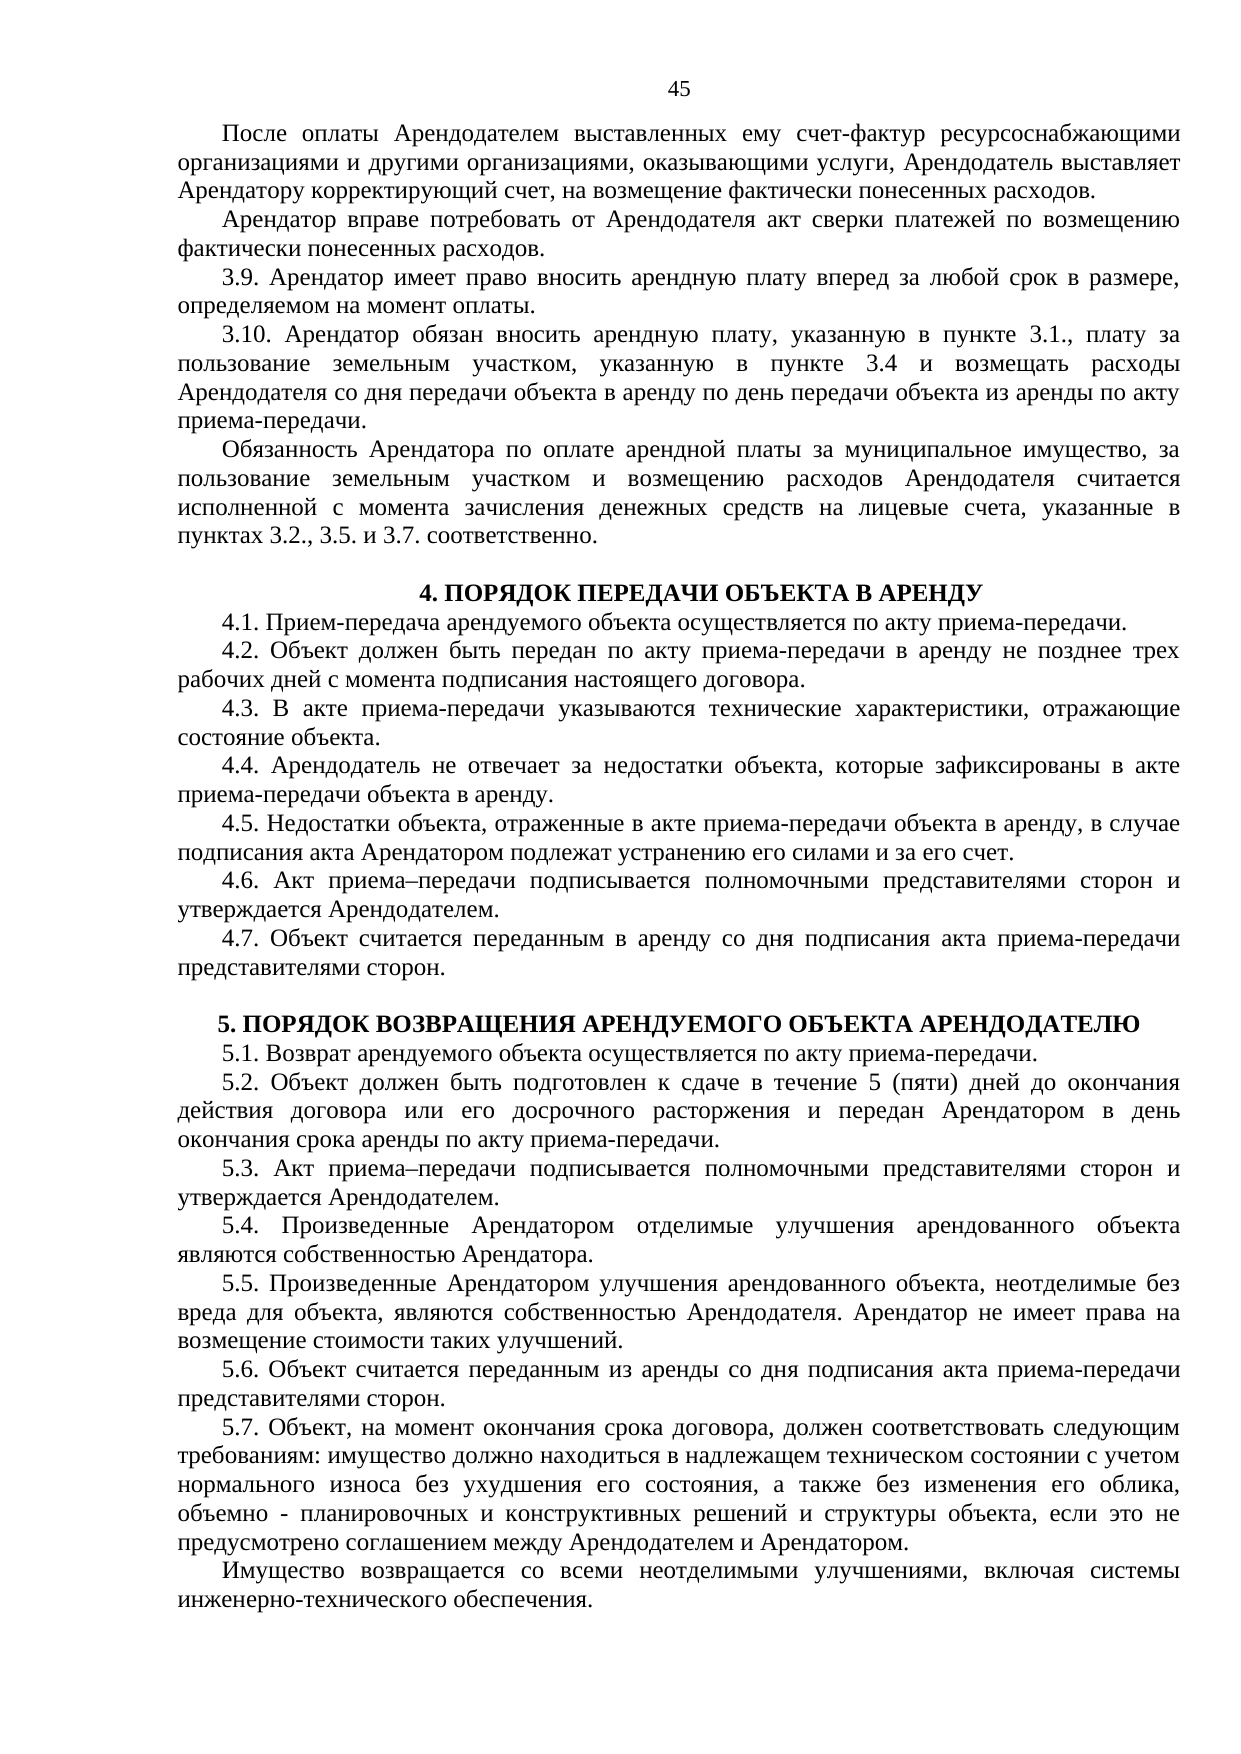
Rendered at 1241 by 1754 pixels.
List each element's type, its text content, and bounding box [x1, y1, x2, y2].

text 5.4. Произведенные Арендатором отделимые улучшения арендованного объекта являются собственностью Арендатора. [177, 1211, 1181, 1268]
text 5.7. Объект, на момент окончания срока договора, должен соответствовать следующим требованиям: имущество должно находиться в надлежащем техническом состоянии с учетом нормального износа без ухудшения его состояния, а также без изменения его облика, объемно - планировочных и конструктивных решений и структуры объекта, если это не предусмотрено соглашением между Арендодателем и Арендатором. [177, 1412, 1181, 1556]
text 4.1. Прием-передача арендуемого объекта осуществляется по акту приема-передачи. [177, 607, 1181, 636]
text 4.6. Акт приема–передачи подписывается полномочными представителями сторон и утверждается Арендодателем. [177, 866, 1181, 923]
text Арендатор вправе потребовать от Арендодателя акт сверки платежей по возмещению фактически понесенных расходов. [177, 204, 1181, 262]
text 5.5. Произведенные Арендатором улучшения арендованного объекта, неотделимые без вреда для объекта, являются собственностью Арендодателя. Арендатор не имеет права на возмещение стоимости таких улучшений. [177, 1268, 1181, 1354]
text После оплаты Арендодателем выставленных ему счет-фактур ресурсоснабжающими организациями и другими организациями, оказывающими услуги, Арендодатель выставляет Арендатору корректирующий счет, на возмещение фактически понесенных расходов. [177, 118, 1181, 204]
text Обязанность Арендатора по оплате арендной платы за муниципальное имущество, за пользование земельным участком и возмещению расходов Арендодателя считается исполненной с момента зачисления денежных средств на лицевые счета, указанные в пунктах 3.2., 3.5. и 3.7. соответственно. [177, 434, 1181, 549]
text 3.10. Арендатор обязан вносить арендную плату, указанную в пункте 3.1., плату за пользование земельным участком, указанную в пункте 3.4 и возмещать расходы Арендодателя со дня передачи объекта в аренду по день передачи объекта из аренды по акту приема-передачи. [177, 319, 1181, 434]
text 4. ПОРЯДОК ПЕРЕДАЧИ ОБЪЕКТА В АРЕНДУ [177, 578, 1181, 607]
text 5.6. Объект считается переданным из аренды со дня подписания акта приема-передачи представителями сторон. [177, 1354, 1181, 1412]
text 4.7. Объект считается переданным в аренду со дня подписания акта приема-передачи представителями сторон. [177, 923, 1181, 981]
text 4.4. Арендодатель не отвечает за недостатки объекта, которые зафиксированы в акте приема-передачи объекта в аренду. [177, 751, 1181, 808]
text 4.2. Объект должен быть передан по акту приема-передачи в аренду не позднее трех рабочих дней с момента подписания настоящего договора. [177, 636, 1181, 693]
text 3.9. Арендатор имеет право вносить арендную плату вперед за любой срок в размере, определяемом на момент оплаты. [177, 262, 1181, 319]
text 4.3. В акте приема-передачи указываются технические характеристики, отражающие состояние объекта. [177, 693, 1181, 751]
text Имущество возвращается со всеми неотделимыми улучшениями, включая системы инженерно-технического обеспечения. [177, 1556, 1181, 1613]
text 4.5. Недостатки объекта, отраженные в акте приема-передачи объекта в аренду, в случае подписания акта Арендатором подлежат устранению его силами и за его счет. [177, 808, 1181, 866]
text 5. ПОРЯДОК ВОЗВРАЩЕНИЯ АРЕНДУЕМОГО ОБЪЕКТА АРЕНДОДАТЕЛЮ [177, 1009, 1181, 1038]
text 5.2. Объект должен быть подготовлен к сдаче в течение 5 (пяти) дней до окончания действия договора или его досрочного расторжения и передан Арендатором в день окончания срока аренды по акту приема-передачи. [177, 1067, 1181, 1153]
text 5.1. Возврат арендуемого объекта осуществляется по акту приема-передачи. [177, 1038, 1181, 1067]
text 5.3. Акт приема–передачи подписывается полномочными представителями сторон и утверждается Арендодателем. [177, 1153, 1181, 1211]
